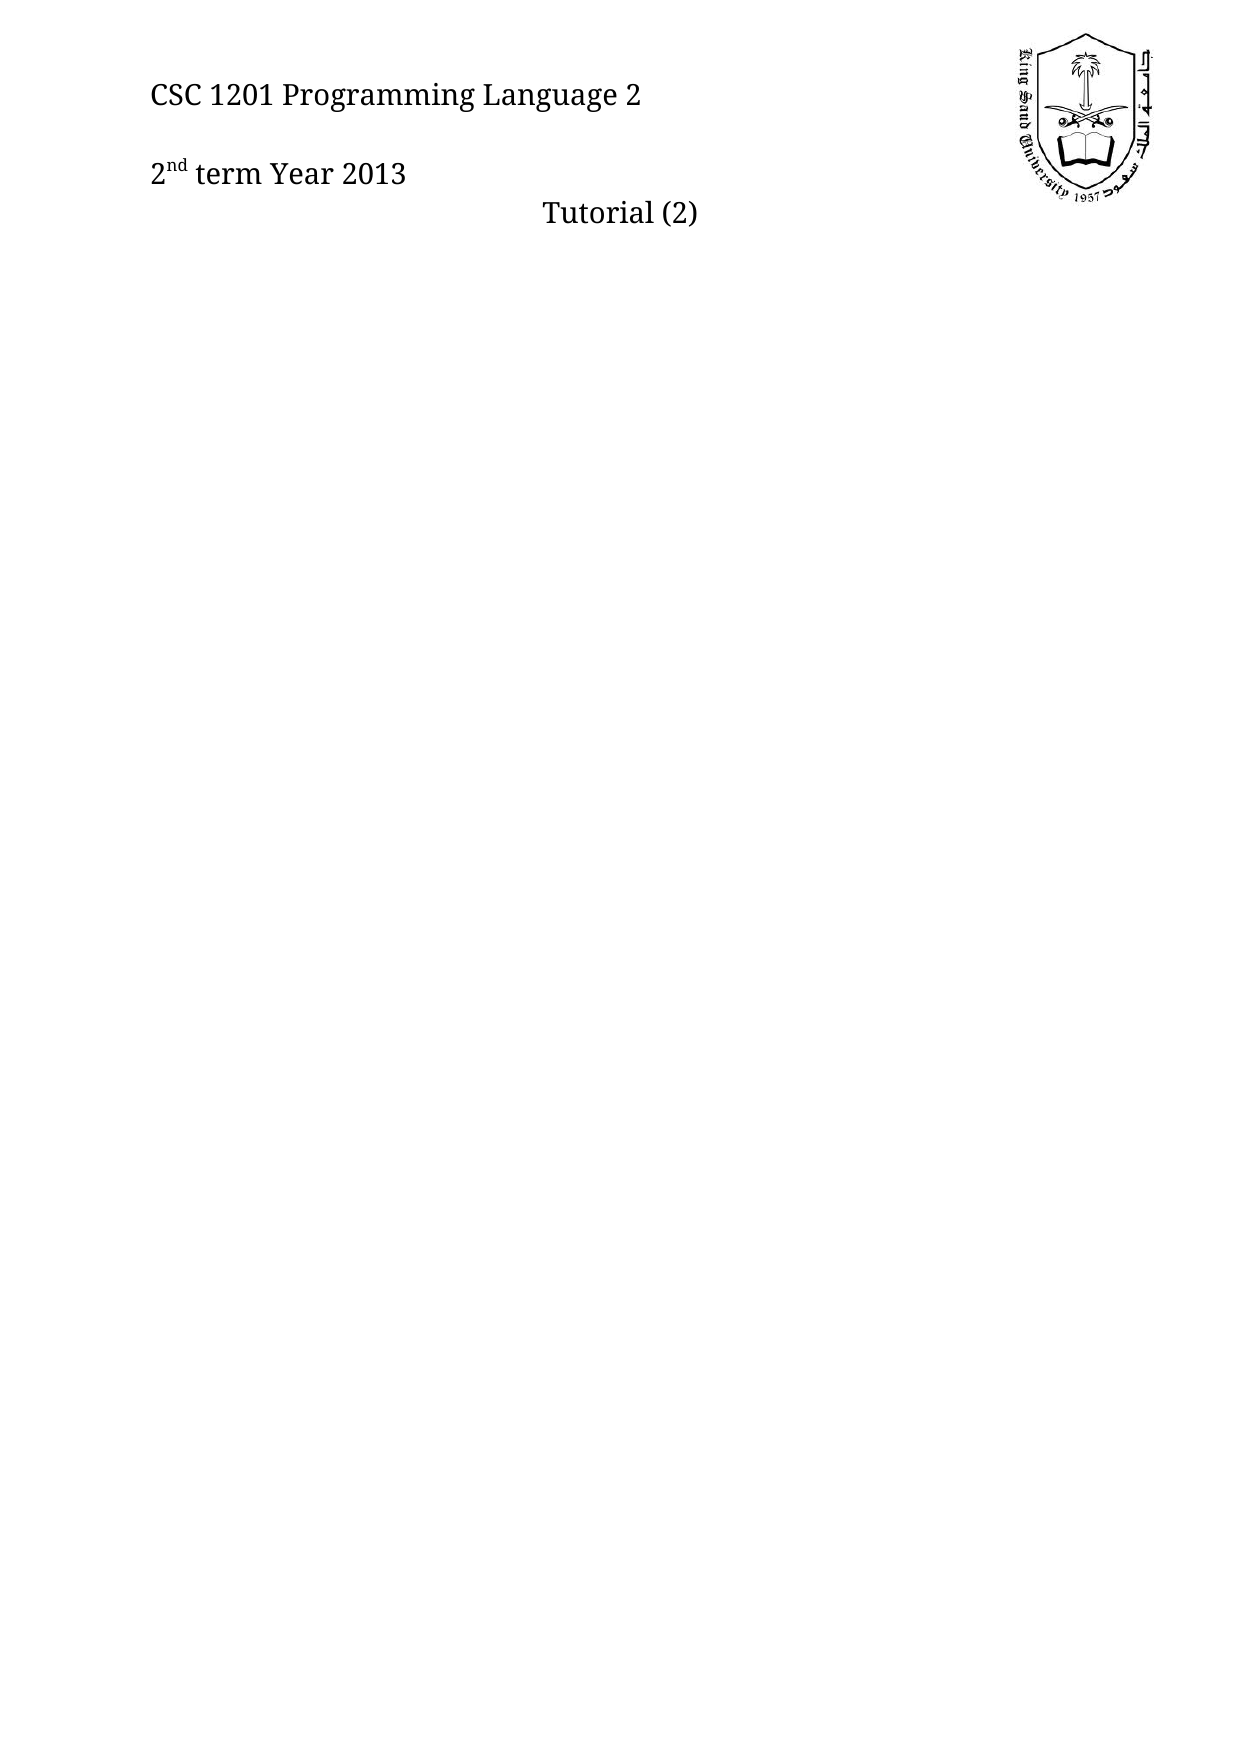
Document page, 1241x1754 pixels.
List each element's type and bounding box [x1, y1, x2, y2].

picture [987, 21, 1181, 212]
